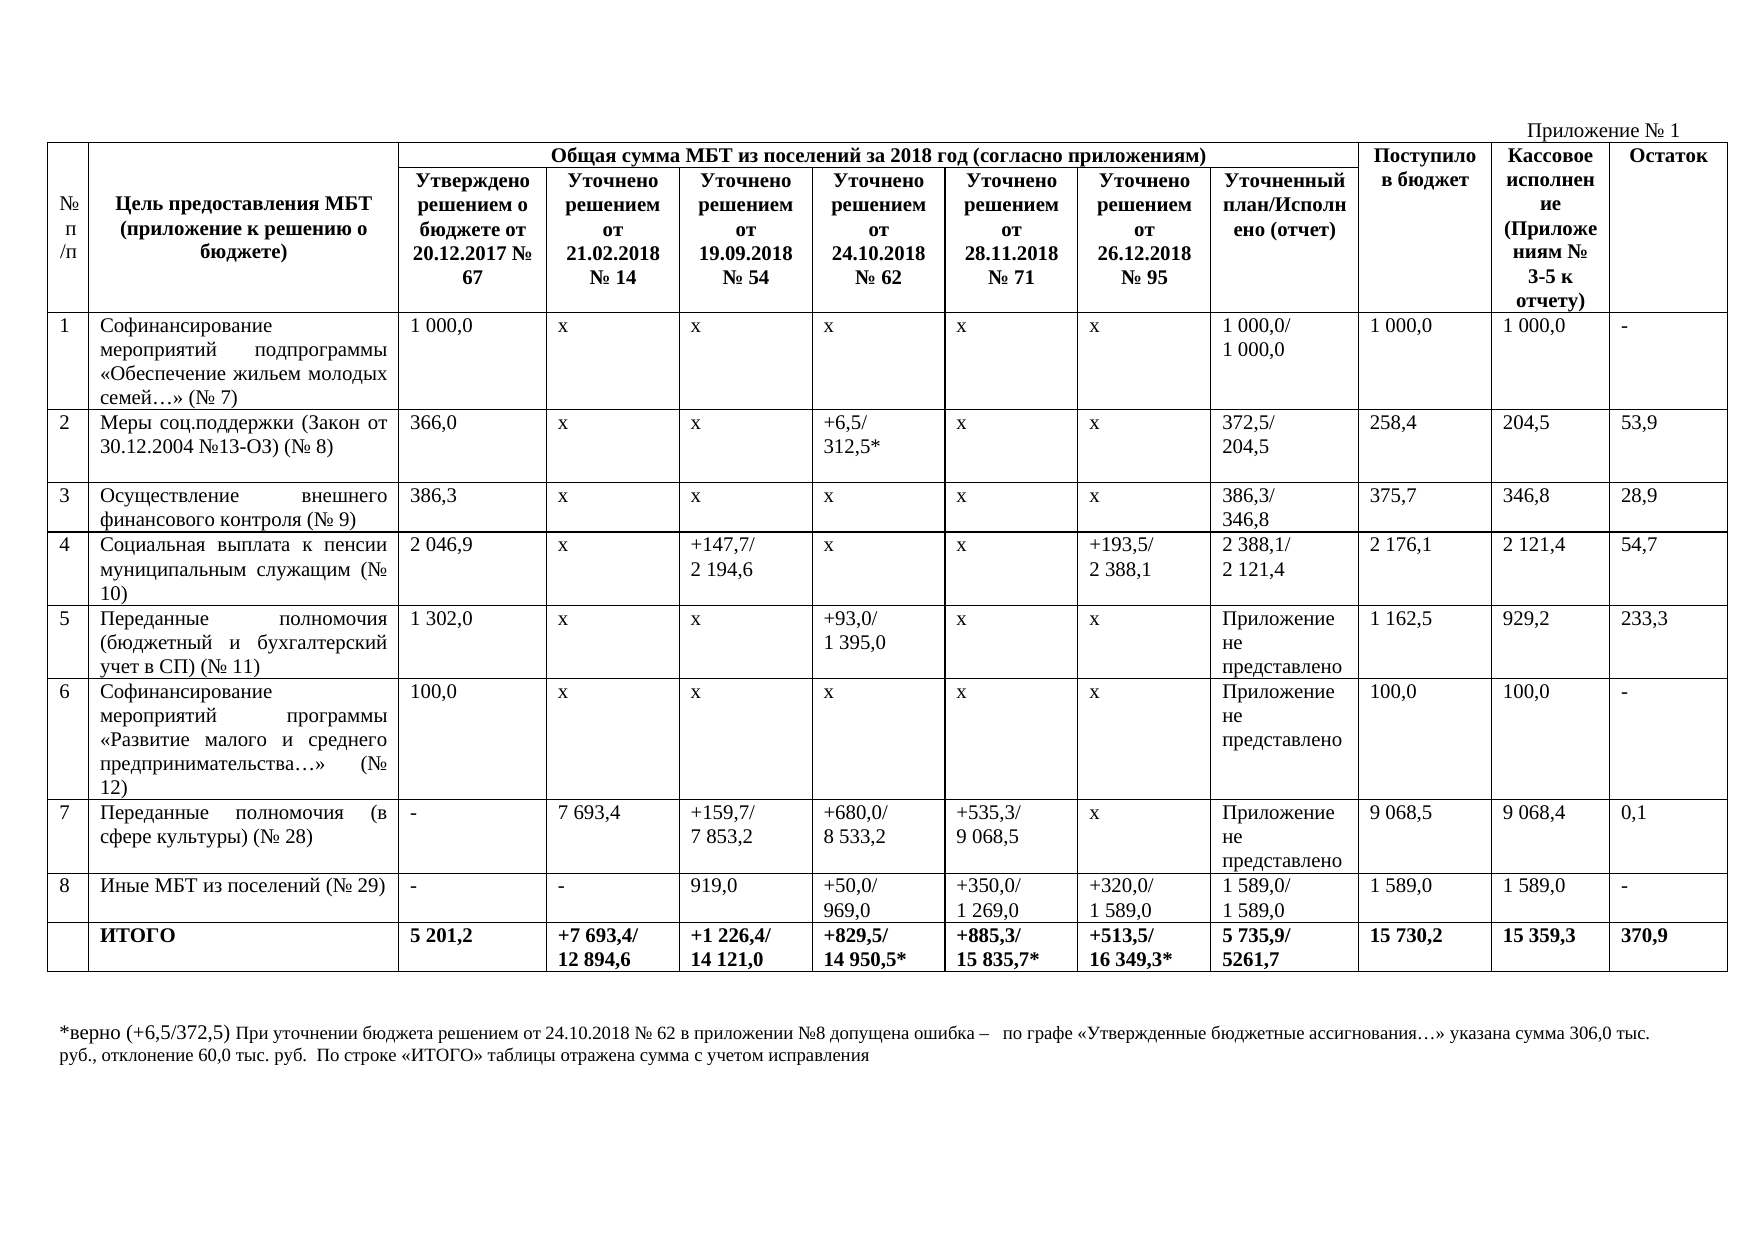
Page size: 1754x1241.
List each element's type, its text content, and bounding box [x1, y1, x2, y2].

table_cell Уточнено решением от 28.11.2018 № 71 [946, 168, 1077, 312]
table_cell Переданные полномочия (в сфере культуры) (№ 28) [89, 800, 398, 872]
table_cell х [1078, 313, 1210, 409]
table_cell Приложение не представлено [1211, 606, 1358, 678]
table_cell Социальная выплата к пенсии муниципальным служащим (№ 10) [89, 533, 398, 604]
table_cell 28,9 [1610, 483, 1727, 531]
table_cell 2 121,4 [1492, 533, 1609, 604]
table_cell +193,5/ 2 388,1 [1078, 533, 1210, 604]
table_cell Меры соц.поддержки (Закон от 30.12.2004 №13-ОЗ) (№ 8) [89, 410, 398, 482]
table_cell х [946, 410, 1077, 482]
table_header Поступило в бюджет [1359, 143, 1491, 312]
table_cell х [813, 533, 944, 604]
table_cell 15 359,3 [1492, 923, 1609, 971]
table_cell 366,0 [399, 410, 546, 482]
text *верно (+6,5/372,5) При уточнении бюджета решением от 24.10.2018 № 62 в приложении №8 допущена ошибка – по графе «Утвержденные бюджетные ассигнования…» указана сумма 306,0 тыс. руб., отклонение 60,0 тыс. руб. По строке «ИТОГО» таблицы отражена сумма с учетом исправления [59, 1020, 1680, 1066]
table_cell х [1078, 410, 1210, 482]
table_cell 7 [48, 800, 88, 872]
table_cell 100,0 [1492, 679, 1609, 799]
table_cell х [547, 313, 679, 409]
table_cell Софинансирование мероприятий подпрограммы «Обеспечение жильем молодых семей…» (№ 7) [89, 313, 398, 409]
table_header Общая сумма МБТ из поселений за 2018 год (согласно приложениям) [399, 143, 1358, 167]
table_cell х [680, 410, 812, 482]
table_cell х [680, 313, 812, 409]
table_cell +680,0/ 8 533,2 [813, 800, 944, 872]
table_cell Софинансирование мероприятий программы «Развитие малого и среднего предпринимательства…» (№ 12) [89, 679, 398, 799]
table_cell 2 388,1/ 2 121,4 [1211, 533, 1358, 604]
table_cell Уточнено решением от 24.10.2018№ 62 [813, 168, 944, 312]
table_cell 8 [48, 874, 88, 922]
table_cell 1 000,0 [1492, 313, 1609, 409]
table_cell 100,0 [399, 679, 546, 799]
table_cell х [946, 533, 1077, 604]
table_cell 54,7 [1610, 533, 1727, 604]
table_cell 100,0 [1359, 679, 1491, 799]
table_cell х [547, 410, 679, 482]
table_cell +1 226,4/ 14 121,0 [680, 923, 812, 971]
table_cell 5 735,9/ 5261,7 [1211, 923, 1358, 971]
table_cell Уточнено решением от 19.09.2018№ 54 [680, 168, 812, 312]
table_header № п/п [48, 143, 88, 312]
table_header Цель предоставления МБТ (приложение к решению о бюджете) [89, 143, 398, 312]
table_cell х [1078, 483, 1210, 531]
table_cell 9 068,5 [1359, 800, 1491, 872]
table_cell 4 [48, 533, 88, 604]
table_cell 204,5 [1492, 410, 1609, 482]
table_cell - [399, 874, 546, 922]
table_cell Приложение не представлено [1211, 800, 1358, 872]
table_cell - [1610, 679, 1727, 799]
table_cell 1 000,0 [1359, 313, 1491, 409]
table_cell - [399, 800, 546, 872]
table_cell 9 068,4 [1492, 800, 1609, 872]
table_cell 346,8 [1492, 483, 1609, 531]
table_cell +320,0/ 1 589,0 [1078, 874, 1210, 922]
table_cell 7 693,4 [547, 800, 679, 872]
table_cell ИТОГО [89, 923, 398, 971]
table_cell Уточненный план/Исполнено (отчет) [1211, 168, 1358, 312]
table_cell +50,0/ 969,0 [813, 874, 944, 922]
table_cell х [1078, 606, 1210, 678]
table_cell х [946, 606, 1077, 678]
table_cell 6 [48, 679, 88, 799]
table_cell +829,5/ 14 950,5* [813, 923, 944, 971]
table_cell х [547, 533, 679, 604]
table_cell х [547, 679, 679, 799]
table_cell +147,7/ 2 194,6 [680, 533, 812, 604]
table_cell 2 176,1 [1359, 533, 1491, 604]
table_cell 386,3/ 346,8 [1211, 483, 1358, 531]
table_cell 0,1 [1610, 800, 1727, 872]
table_cell 375,7 [1359, 483, 1491, 531]
table_cell Уточнено решением от 21.02.2018 № 14 [547, 168, 679, 312]
table_cell 929,2 [1492, 606, 1609, 678]
table_cell Утверждено решением о бюджете от 20.12.2017 № 67 [399, 168, 546, 312]
table_cell 5 [48, 606, 88, 678]
table_cell 372,5/ 204,5 [1211, 410, 1358, 482]
table_cell х [813, 313, 944, 409]
table_cell +159,7/ 7 853,2 [680, 800, 812, 872]
table_cell 15 730,2 [1359, 923, 1491, 971]
table_cell 1 589,0 [1359, 874, 1491, 922]
table_cell 5 201,2 [399, 923, 546, 971]
table_cell х [547, 606, 679, 678]
table_cell Иные МБТ из поселений (№ 29) [89, 874, 398, 922]
table_header Кассовое исполнение (Приложениям № 3-5 к отчету) [1492, 143, 1609, 312]
table_cell 386,3 [399, 483, 546, 531]
table_cell +6,5/ 312,5* [813, 410, 944, 482]
table_cell 1 162,5 [1359, 606, 1491, 678]
table_cell 3 [48, 483, 88, 531]
table_header Остаток [1610, 143, 1727, 312]
table_cell 919,0 [680, 874, 812, 922]
table_cell 1 589,0 [1492, 874, 1609, 922]
table_cell 1 302,0 [399, 606, 546, 678]
table_cell +885,3/ 15 835,7* [946, 923, 1077, 971]
table_cell Переданные полномочия (бюджетный и бухгалтерский учет в СП) (№ 11) [89, 606, 398, 678]
table_cell - [1610, 874, 1727, 922]
table_cell х [547, 483, 679, 531]
table_cell [48, 923, 88, 971]
table_cell 370,9 [1610, 923, 1727, 971]
table_cell 2 [48, 410, 88, 482]
table_cell х [946, 483, 1077, 531]
table_cell х [813, 679, 944, 799]
table_cell х [946, 679, 1077, 799]
table_cell 53,9 [1610, 410, 1727, 482]
table_cell Приложение не представлено [1211, 679, 1358, 799]
table_cell +350,0/ 1 269,0 [946, 874, 1077, 922]
table_cell +93,0/ 1 395,0 [813, 606, 944, 678]
table_cell - [1610, 313, 1727, 409]
table_cell Осуществление внешнего финансового контроля (№ 9) [89, 483, 398, 531]
table_cell +513,5/ 16 349,3* [1078, 923, 1210, 971]
table_cell 258,4 [1359, 410, 1491, 482]
table_cell +7 693,4/ 12 894,6 [547, 923, 679, 971]
table_cell 233,3 [1610, 606, 1727, 678]
table_cell - [547, 874, 679, 922]
table_cell х [680, 679, 812, 799]
table_cell 2 046,9 [399, 533, 546, 604]
table_cell +535,3/ 9 068,5 [946, 800, 1077, 872]
table_cell 1 000,0/ 1 000,0 [1211, 313, 1358, 409]
table_cell 1 000,0 [399, 313, 546, 409]
table_cell х [1078, 800, 1210, 872]
table_cell х [1078, 679, 1210, 799]
table_cell х [680, 483, 812, 531]
table_cell х [946, 313, 1077, 409]
text Приложение № 1 [59, 118, 1680, 142]
table_cell х [813, 483, 944, 531]
table_cell 1 [48, 313, 88, 409]
table_cell Уточнено решением от 26.12.2018 № 95 [1078, 168, 1210, 312]
table_cell 1 589,0/ 1 589,0 [1211, 874, 1358, 922]
table_cell х [680, 606, 812, 678]
